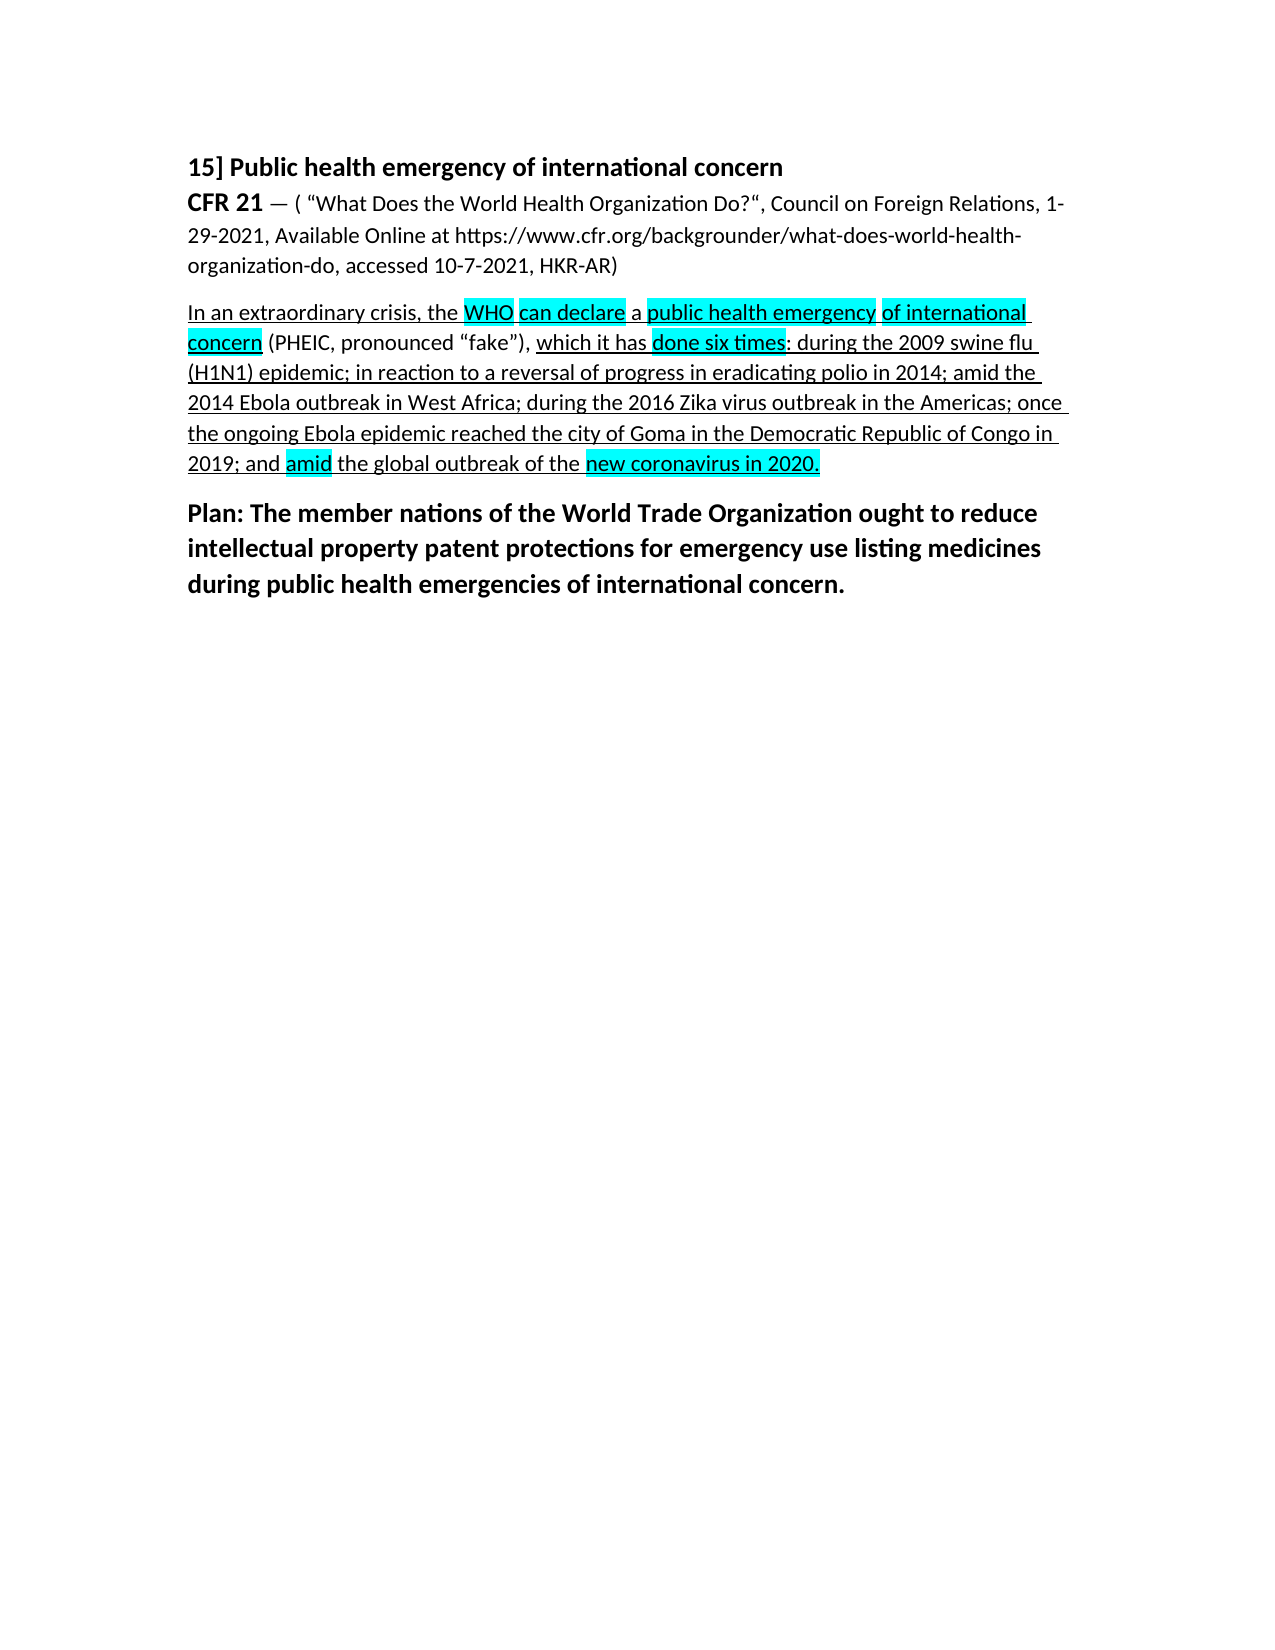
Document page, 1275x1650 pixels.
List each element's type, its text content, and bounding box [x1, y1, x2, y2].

text CFR 21 — ( “What Does the World Health Organization Do?“, Council on Foreign Relations, 1-29-2021, Available Online at https://www.cfr.org/backgrounder/what-does-world-health-organization-do, accessed 10-7-2021, HKR-AR) [187, 186, 1087, 279]
text In an extraordinary crisis, the WHO can declare a public health emergency of international concern (PHEIC, pronounced “fake”), which it has done six times: during the 2009 swine flu (H1N1) epidemic; in reaction to a reversal of progress in eradicating polio in 2014; amid the 2014 Ebola outbreak in West Africa; during the 2016 Zika virus outbreak in the Americas; once the ongoing Ebola epidemic reached the city of Goma in the Democratic Republic of Congo in 2019; and amid the global outbreak of the new coronavirus in 2020. [187, 298, 1087, 477]
subtitle Plan: The member nations of the World Trade Organization ought to reduce intellectual property patent protections for emergency use listing medicines during public health emergencies of international concern. [187, 496, 1087, 600]
subtitle 15] Public health emergency of international concern [187, 150, 1087, 183]
